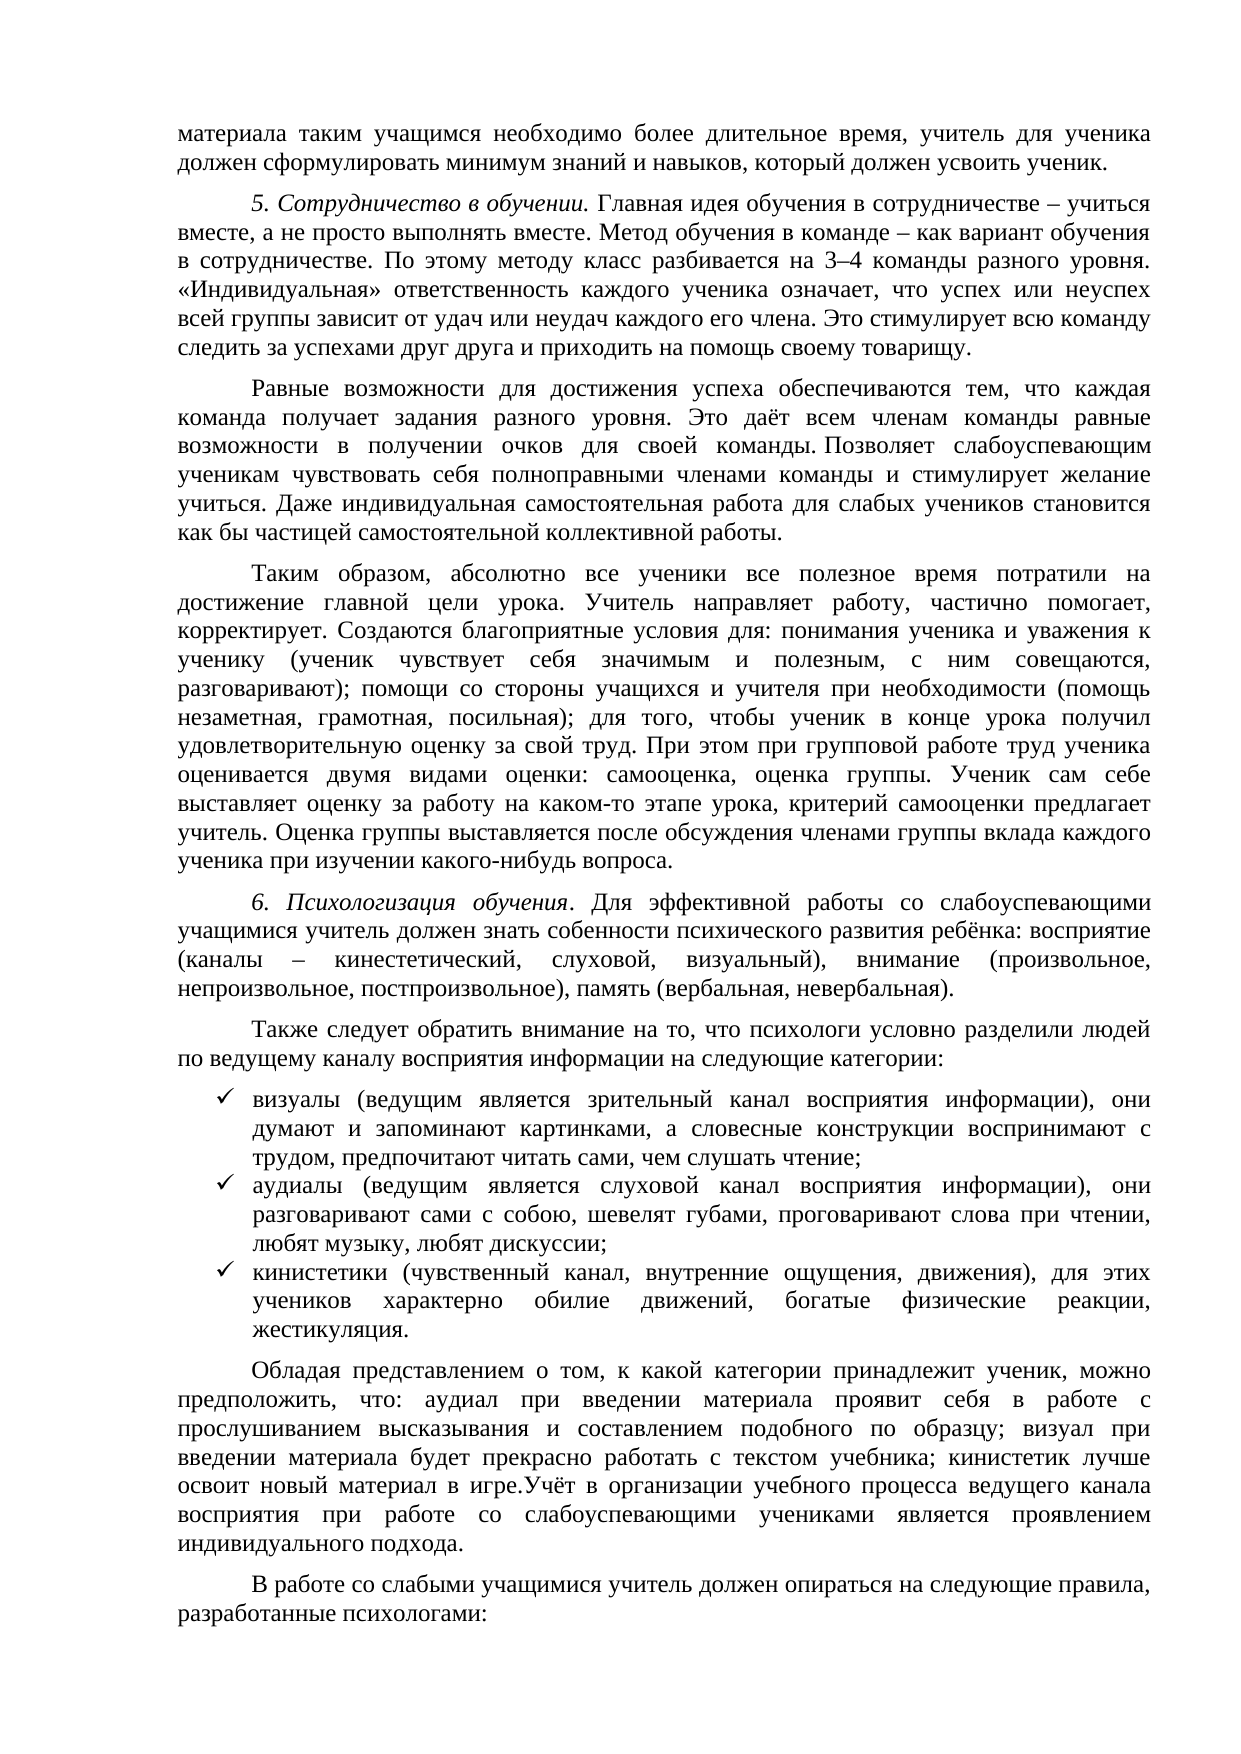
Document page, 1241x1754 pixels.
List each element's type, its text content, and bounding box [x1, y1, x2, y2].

list кинистетики (чувственный канал, внутренние ощущения, движения), для этих учеников характерно обилие движений, богатые физические реакции, жестикуляция. [215, 1257, 1152, 1343]
text В работе со слабыми учащимися учитель должен опираться на следующие правила, разработанные психологами: [177, 1569, 1152, 1627]
list визуалы (ведущим является зрительный канал восприятия информации), они думают и запоминают картинками, а словесные конструкции воспринимают с трудом, предпочитают читать сами, чем слушать чтение; [215, 1084, 1152, 1171]
text Обладая представлением о том, к какой категории принадлежит ученик, можно предположить, что: аудиал при введении материала проявит себя в работе с прослушиванием высказывания и составлением подобного по образцу; визуал при введении материала будет прекрасно работать с текстом учебника; кинистетик лучше освоит новый материал в игре.Учёт в организации учебного процесса ведущего канала восприятия при работе со слабоуспевающими учениками является проявлением индивидуального подхода. [177, 1356, 1152, 1557]
text 5. Сотрудничество в обучении. Главная идея обучения в сотрудничестве – учиться вместе, а не просто выполнять вместе. Метод обучения в команде – как вариант обучения в сотрудничестве. По этому методу класс разбивается на 3–4 команды разного уровня. «Индивидуальная» ответственность каждого ученика означает, что успех или неуспех всей группы зависит от удач или неудач каждого его члена. Это стимулирует всю команду следить за успехами друг друга и приходить на помощь своему товарищу. [177, 188, 1152, 361]
text 6. Психологизация обучения. Для эффективной работы со слабоуспевающими учащимися учитель должен знать собенности психического развития ребёнка: восприятие (каналы – кинестетический, слуховой, визуальный), внимание (произвольное, непроизвольное, постпроизвольное), память (вербальная, невербальная). [177, 887, 1152, 1002]
text Равные возможности для достижения успеха обеспечиваются тем, что каждая команда получает задания разного уровня. Это даёт всем членам команды равные возможности в получении очков для своей команды. Позволяет слабоуспевающим ученикам чувствовать себя полноправными членами команды и стимулирует желание учиться. Даже индивидуальная самостоятельная работа для слабых учеников становится как бы частицей самостоятельной коллективной работы. [177, 373, 1152, 546]
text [177, 118, 1152, 176]
text Также следует обратить внимание на то, что психологи условно разделили людей по ведущему каналу восприятия информации на следующие категории: [177, 1014, 1152, 1072]
list аудиалы (ведущим является слуховой канал восприятия информации), они разговаривают сами с собою, шевелят губами, проговаривают слова при чтении, любят музыку, любят дискуссии; [215, 1171, 1152, 1257]
text Таким образом, абсолютно все ученики все полезное время потратили на достижение главной цели урока. Учитель направляет работу, частично помогает, корректирует. Создаются благоприятные условия для: понимания ученика и уважения к ученику (ученик чувствует себя значимым и полезным, с ним совещаются, разговаривают); помощи со стороны учащихся и учителя при необходимости (помощь незаметная, грамотная, посильная); для того, чтобы ученик в конце урока получил удовлетворительную оценку за свой труд. При этом при групповой работе труд ученика оценивается двумя видами оценки: самооценка, оценка группы. Ученик сам себе выставляет оценку за работу на каком-то этапе урока, критерий самооценки предлагает учитель. Оценка группы выставляется после обсуждения членами группы вклада каждого ученика при изучении какого-нибудь вопроса. [177, 558, 1152, 874]
